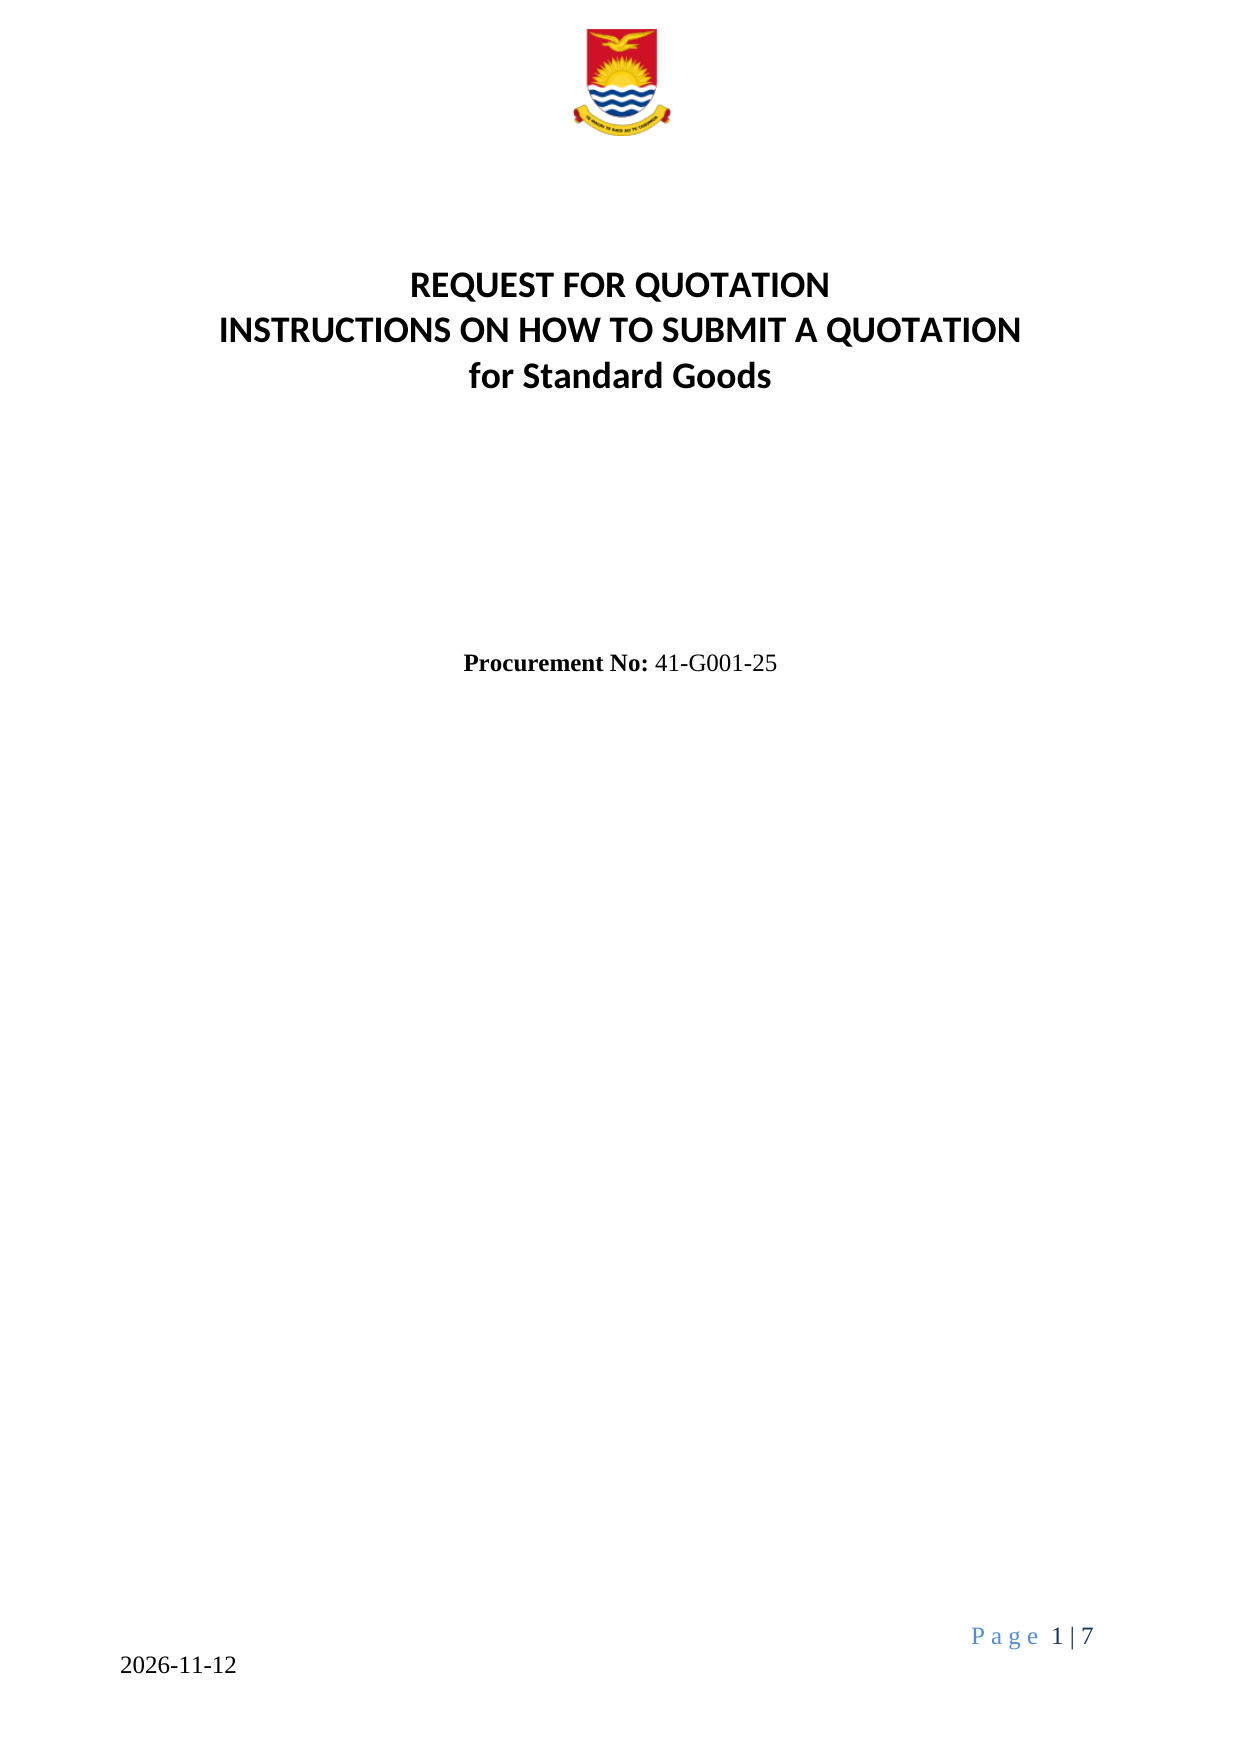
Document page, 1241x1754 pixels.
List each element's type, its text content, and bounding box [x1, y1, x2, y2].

picture [573, 29, 671, 136]
text Procurement No: 41-G001-25 [120, 648, 1120, 677]
text REQUEST FOR QUOTATION INSTRUCTIONS ON HOW TO SUBMIT A QUOTATION for Standard Goods [120, 261, 1120, 398]
